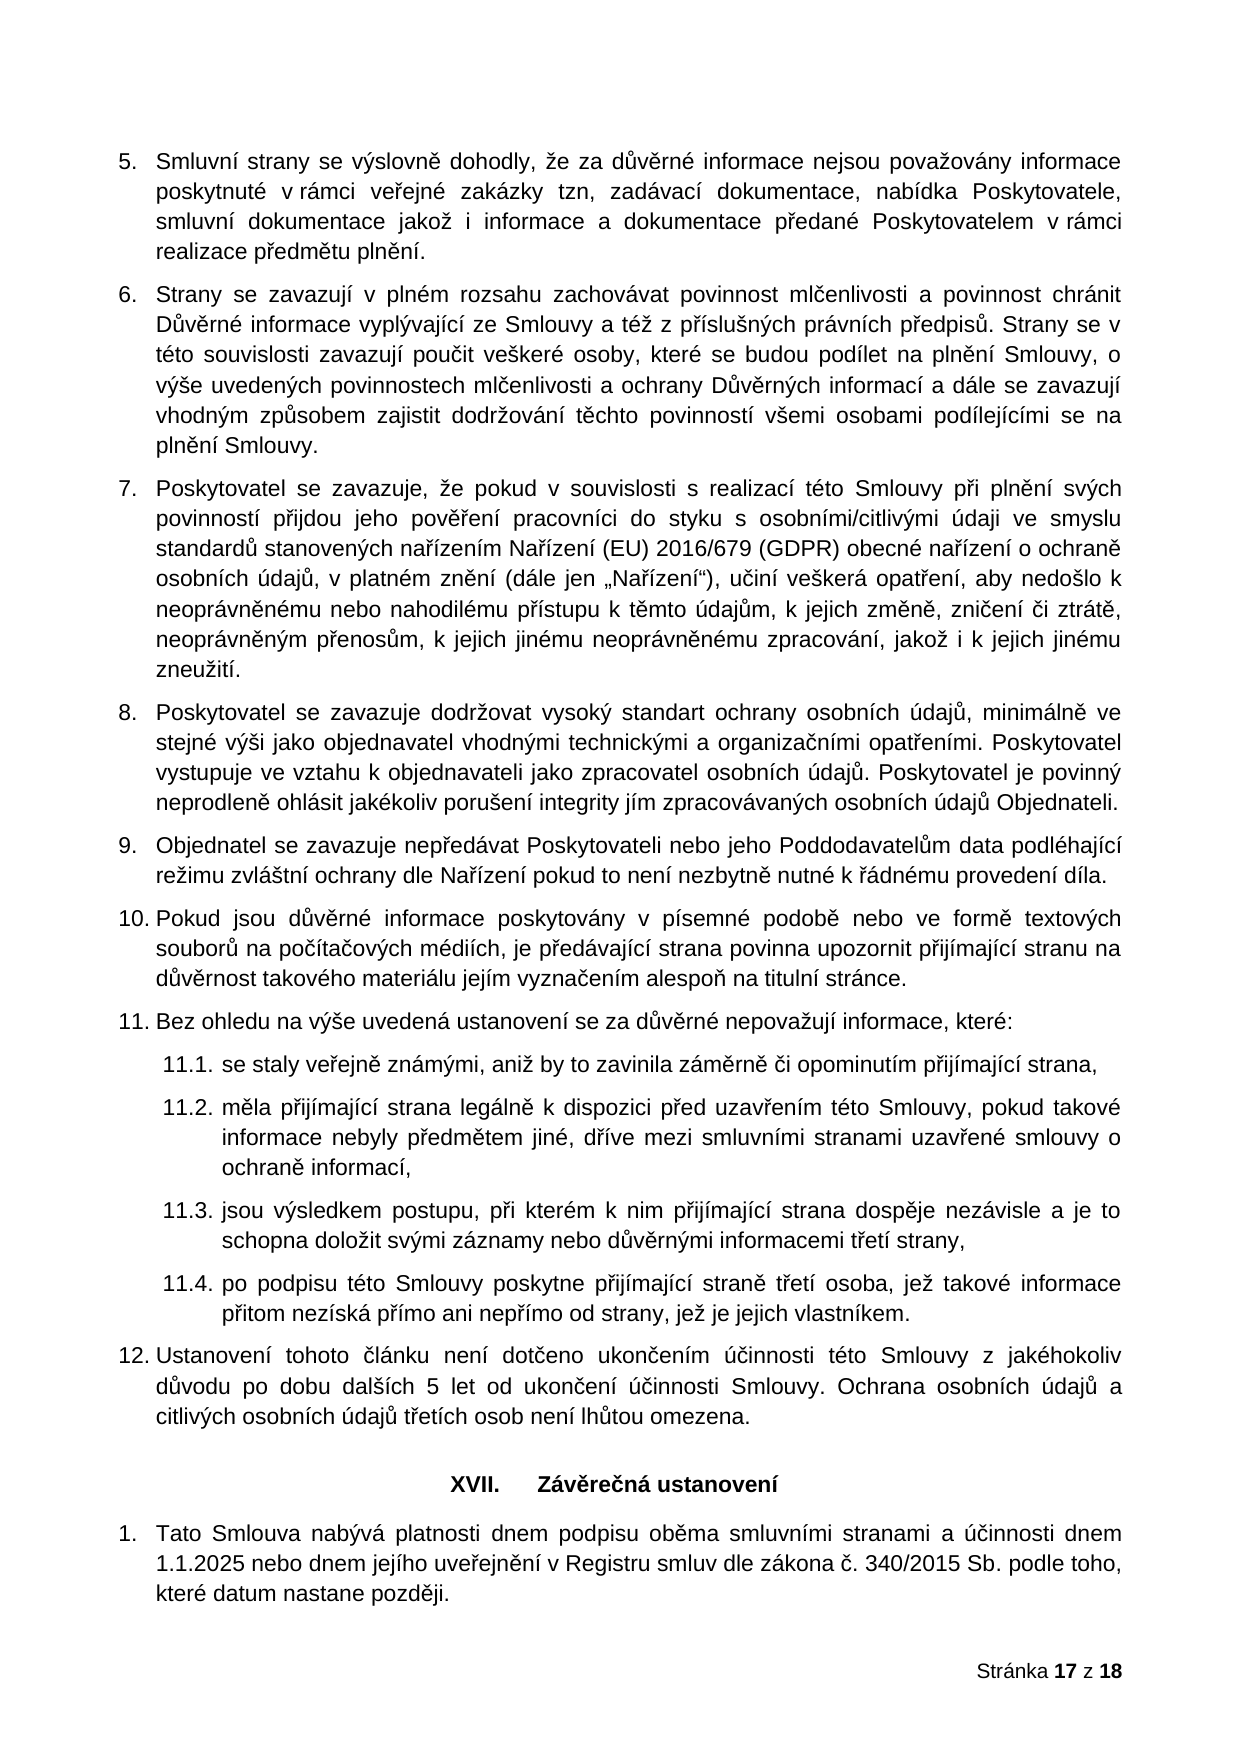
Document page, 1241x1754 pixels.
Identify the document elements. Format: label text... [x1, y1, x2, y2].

list Objednatel se zavazuje nepředávat Poskytovateli nebo jeho Poddodavatelům data podléhající režimu zvláštní ochrany dle Nařízení pokud to není nezbytně nutné k řádnému provedení díla. [118, 832, 1122, 889]
list Tato Smlouva nabývá platnosti dnem podpisu oběma smluvními stranami a účinnosti dnem 1.1.2025 nebo dnem jejího uveřejnění v Registru smluv dle zákona č. 340/2015 Sb. podle toho, které datum nastane později. [118, 1519, 1122, 1606]
list jsou výsledkem postupu, při kterém k nim přijímající strana dospěje nezávisle a je to schopna doložit svými záznamy nebo důvěrnými informacemi třetí strany, [162, 1197, 1122, 1253]
list Smluvní strany se výslovně dohodly, že za důvěrné informace nejsou považovány informace poskytnuté v rámci veřejné zakázky tzn, zadávací dokumentace, nabídka Poskytovatele, smluvní dokumentace jakož i informace a dokumentace předané Poskytovatelem v rámci realizace předmětu plnění. [118, 148, 1122, 265]
list po podpisu této Smlouvy poskytne přijímající straně třetí osoba, jež takové informace přitom nezíská přímo ani nepřímo od strany, jež je jejich vlastníkem. [162, 1269, 1122, 1326]
list Poskytovatel se zavazuje dodržovat vysoký standart ochrany osobních údajů, minimálně ve stejné výši jako objednavatel vhodnými technickými a organizačními opatřeními. Poskytovatel vystupuje ve vztahu k objednavateli jako zpracovatel osobních údajů. Poskytovatel je povinný neprodleně ohlásit jakékoliv porušení integrity jím zpracovávaných osobních údajů Objednateli. [118, 699, 1122, 816]
subtitle Závěrečná ustanovení [155, 1471, 1122, 1497]
list Strany se zavazují v plném rozsahu zachovávat povinnost mlčenlivosti a povinnost chránit Důvěrné informace vyplývající ze Smlouvy a též z příslušných právních předpisů. Strany se v této souvislosti zavazují poučit veškeré osoby, které se budou podílet na plnění Smlouvy, o výše uvedených povinnostech mlčenlivosti a ochrany Důvěrných informací a dále se zavazují vhodným způsobem zajistit dodržování těchto povinností všemi osobami podílejícími se na plnění Smlouvy. [118, 281, 1122, 458]
list měla přijímající strana legálně k dispozici před uzavřením této Smlouvy, pokud takové informace nebyly předmětem jiné, dříve mezi smluvními stranami uzavřené smlouvy o ochraně informací, [162, 1093, 1122, 1180]
list Pokud jsou důvěrné informace poskytovány v písemné podobě nebo ve formě textových souborů na počítačových médiích, je předávající strana povinna upozornit přijímající stranu na důvěrnost takového materiálu jejím vyznačením alespoň na titulní stránce. [118, 905, 1122, 992]
list Poskytovatel se zavazuje, že pokud v souvislosti s realizací této Smlouvy při plnění svých povinností přijdou jeho pověření pracovníci do styku s osobními/citlivými údaji ve smyslu standardů stanovených nařízením Nařízení (EU) 2016/679 (GDPR) obecné nařízení o ochraně osobních údajů, v platném znění (dále jen „Nařízení“), učiní veškerá opatření, aby nedošlo k neoprávněnému nebo nahodilému přístupu k těmto údajům, k jejich změně, zničení či ztrátě, neoprávněným přenosům, k jejich jinému neoprávněnému zpracování, jakož i k jejich jinému zneužití. [118, 475, 1122, 682]
list Bez ohledu na výše uvedená ustanovení se za důvěrné nepovažují informace, které: [118, 1008, 1122, 1034]
list se staly veřejně známými, aniž by to zavinila záměrně či opominutím přijímající strana, [162, 1051, 1122, 1077]
list Ustanovení tohoto článku není dotčeno ukončením účinnosti této Smlouvy z jakéhokoliv důvodu po dobu dalších 5 let od ukončení účinnosti Smlouvy. Ochrana osobních údajů a citlivých osobních údajů třetích osob není lhůtou omezena. [118, 1342, 1122, 1429]
